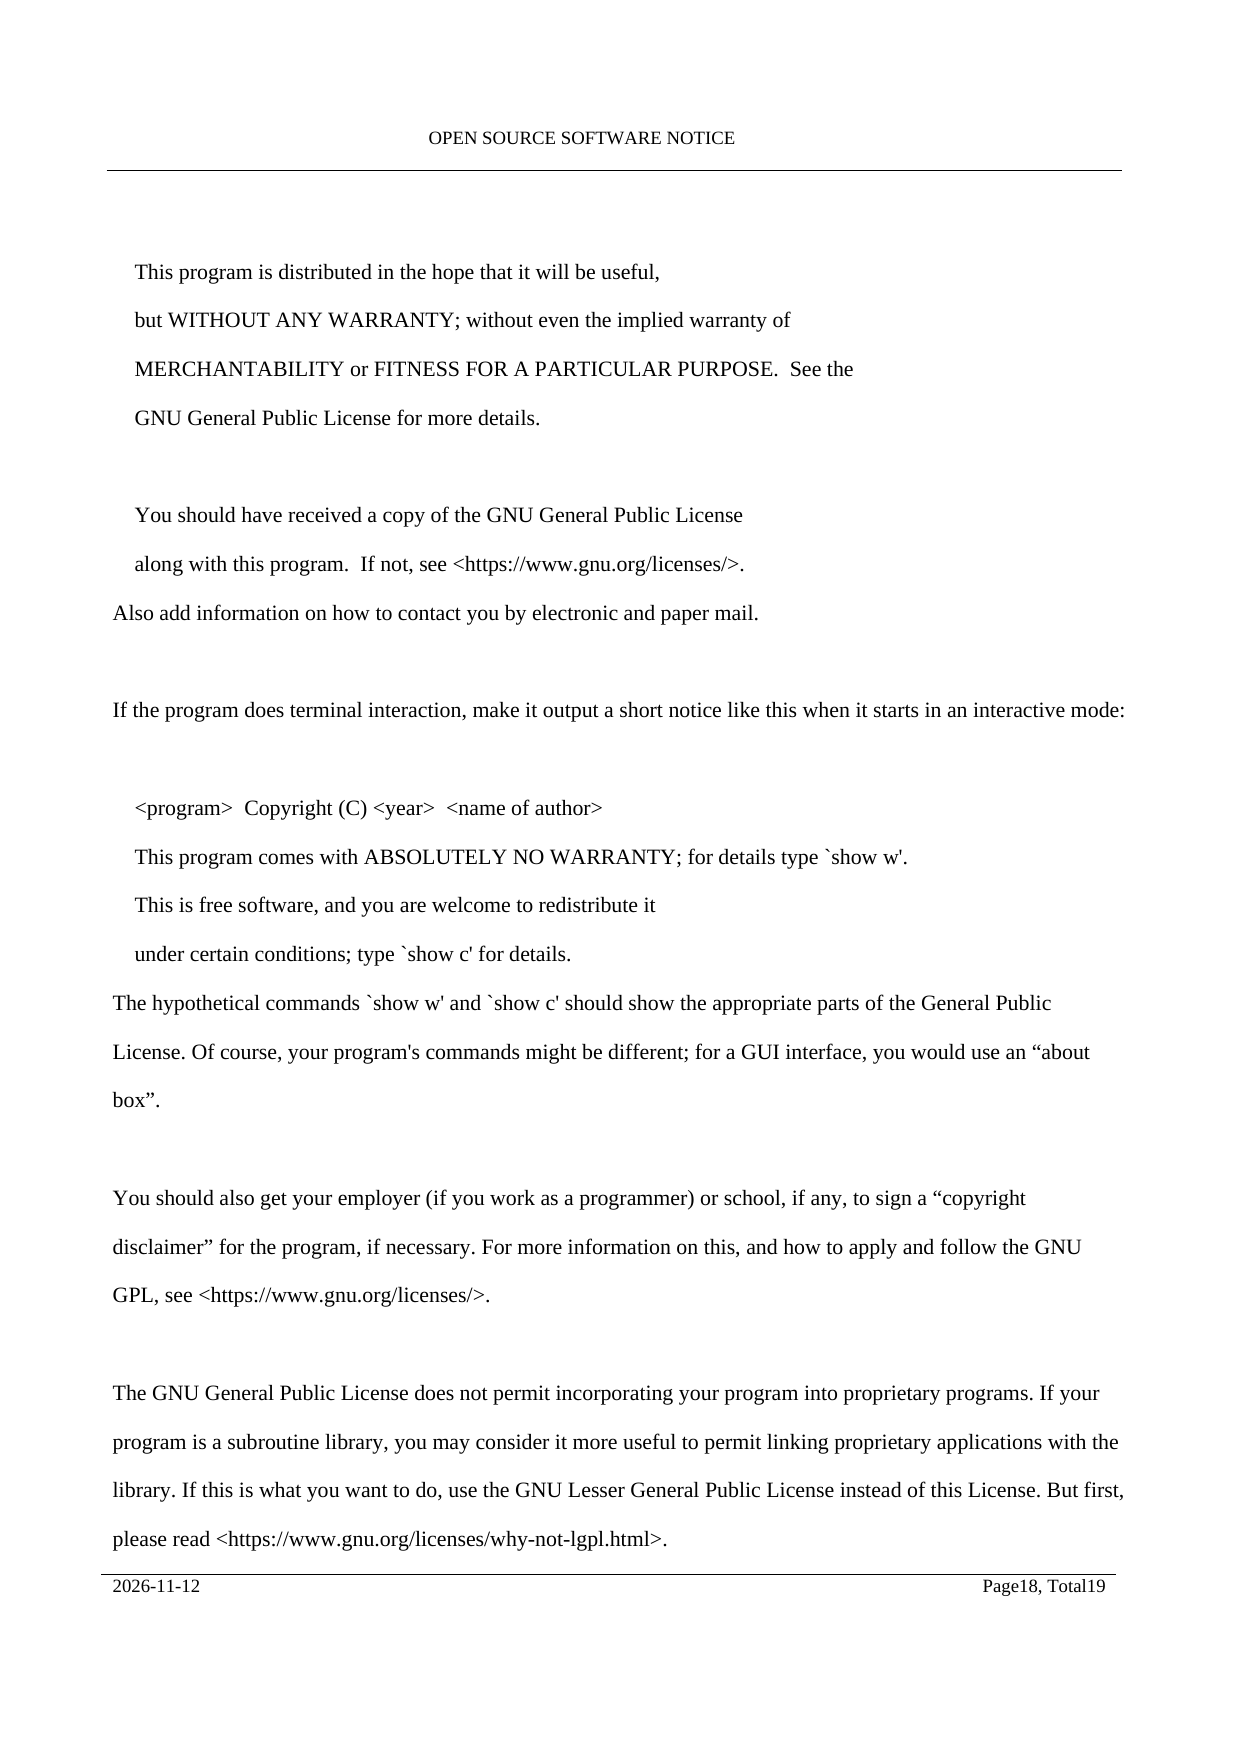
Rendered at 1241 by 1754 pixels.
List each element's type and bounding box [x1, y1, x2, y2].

text [112, 206, 1128, 1555]
